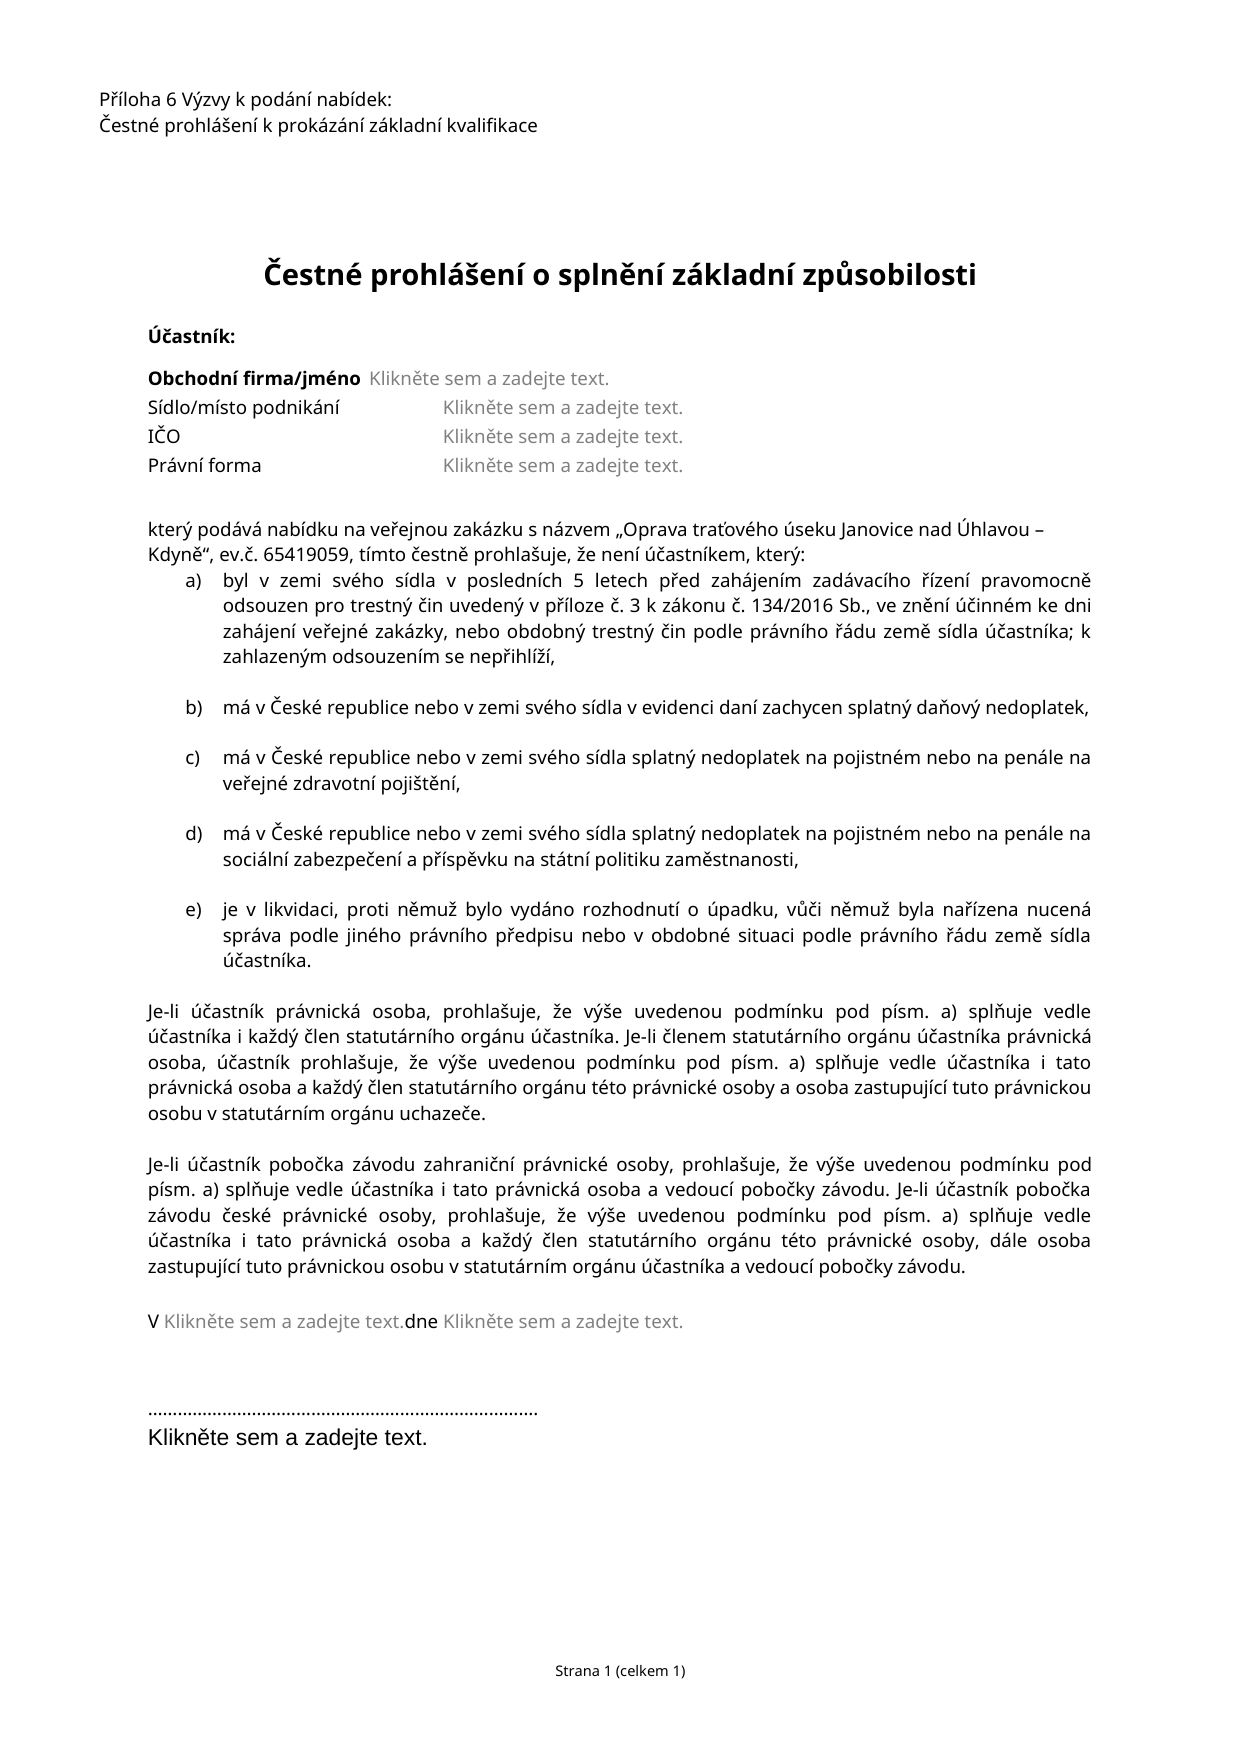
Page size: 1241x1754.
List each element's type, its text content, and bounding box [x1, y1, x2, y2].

text IČO [148, 420, 1093, 449]
list má v České republice nebo v zemi svého sídla splatný nedoplatek na pojistném nebo na penále na sociální zabezpečení a příspěvku na státní politiku zaměstnanosti, [185, 821, 1093, 872]
list má v České republice nebo v zemi svého sídla v evidenci daní zachycen splatný daňový nedoplatek, [185, 694, 1093, 719]
text Je-li účastník právnická osoba, prohlašuje, že výše uvedenou podmínku pod písm. a) splňuje vedle účastníka i každý člen statutárního orgánu účastníka. Je-li členem statutárního orgánu účastníka právnická osoba, účastník prohlašuje, že výše uvedenou podmínku pod písm. a) splňuje vedle účastníka i tato právnická osoba a každý člen statutárního orgánu této právnické osoby a osoba zastupující tuto právnickou osobu v statutárním orgánu uchazeče. [148, 998, 1093, 1126]
text Je-li účastník pobočka závodu zahraniční právnické osoby, prohlašuje, že výše uvedenou podmínku pod písm. a) splňuje vedle účastníka i tato právnická osoba a vedoucí pobočky závodu. Je-li účastník pobočka závodu české právnické osoby, prohlašuje, že výše uvedenou podmínku pod písm. a) splňuje vedle účastníka i tato právnická osoba a každý člen statutárního orgánu této právnické osoby, dále osoba zastupující tuto právnickou osobu v statutárním orgánu účastníka a vedoucí pobočky závodu. [148, 1151, 1093, 1279]
text Právní forma [148, 449, 1093, 478]
text Sídlo/místo podnikání [148, 391, 1093, 420]
list je v likvidaci, proti němuž bylo vydáno rozhodnutí o úpadku, vůči němuž byla nařízena nucená správa podle jiného právního předpisu nebo v obdobné situaci podle právního řádu země sídla účastníka. [185, 897, 1093, 973]
text který podává nabídku na veřejnou zakázku s názvem „Oprava traťového úseku Janovice nad Úhlavou – Kdyně“, ev.č. 65419059, tímto čestně prohlašuje, že není účastníkem, který: [148, 516, 1093, 567]
text V dne [148, 1304, 1092, 1333]
list byl v zemi svého sídla v posledních 5 letech před zahájením zadávacího řízení pravomocně odsouzen pro trestný čin uvedený v příloze č. 3 k zákonu č. 134/2016 Sb., ve znění účinném ke dni zahájení veřejné zakázky, nebo obdobný trestný čin podle právního řádu země sídla účastníka; k zahlazeným odsouzením se nepřihlíží, [185, 567, 1093, 669]
list má v České republice nebo v zemi svého sídla splatný nedoplatek na pojistném nebo na penále na veřejné zdravotní pojištění, [185, 744, 1093, 796]
title Čestné prohlášení o splnění základní způsobilosti [148, 254, 1093, 293]
text Obchodní firma/jméno [148, 362, 1093, 391]
text Účastník: [148, 318, 1093, 349]
text ……………………………………………………………………. [148, 1392, 1092, 1421]
